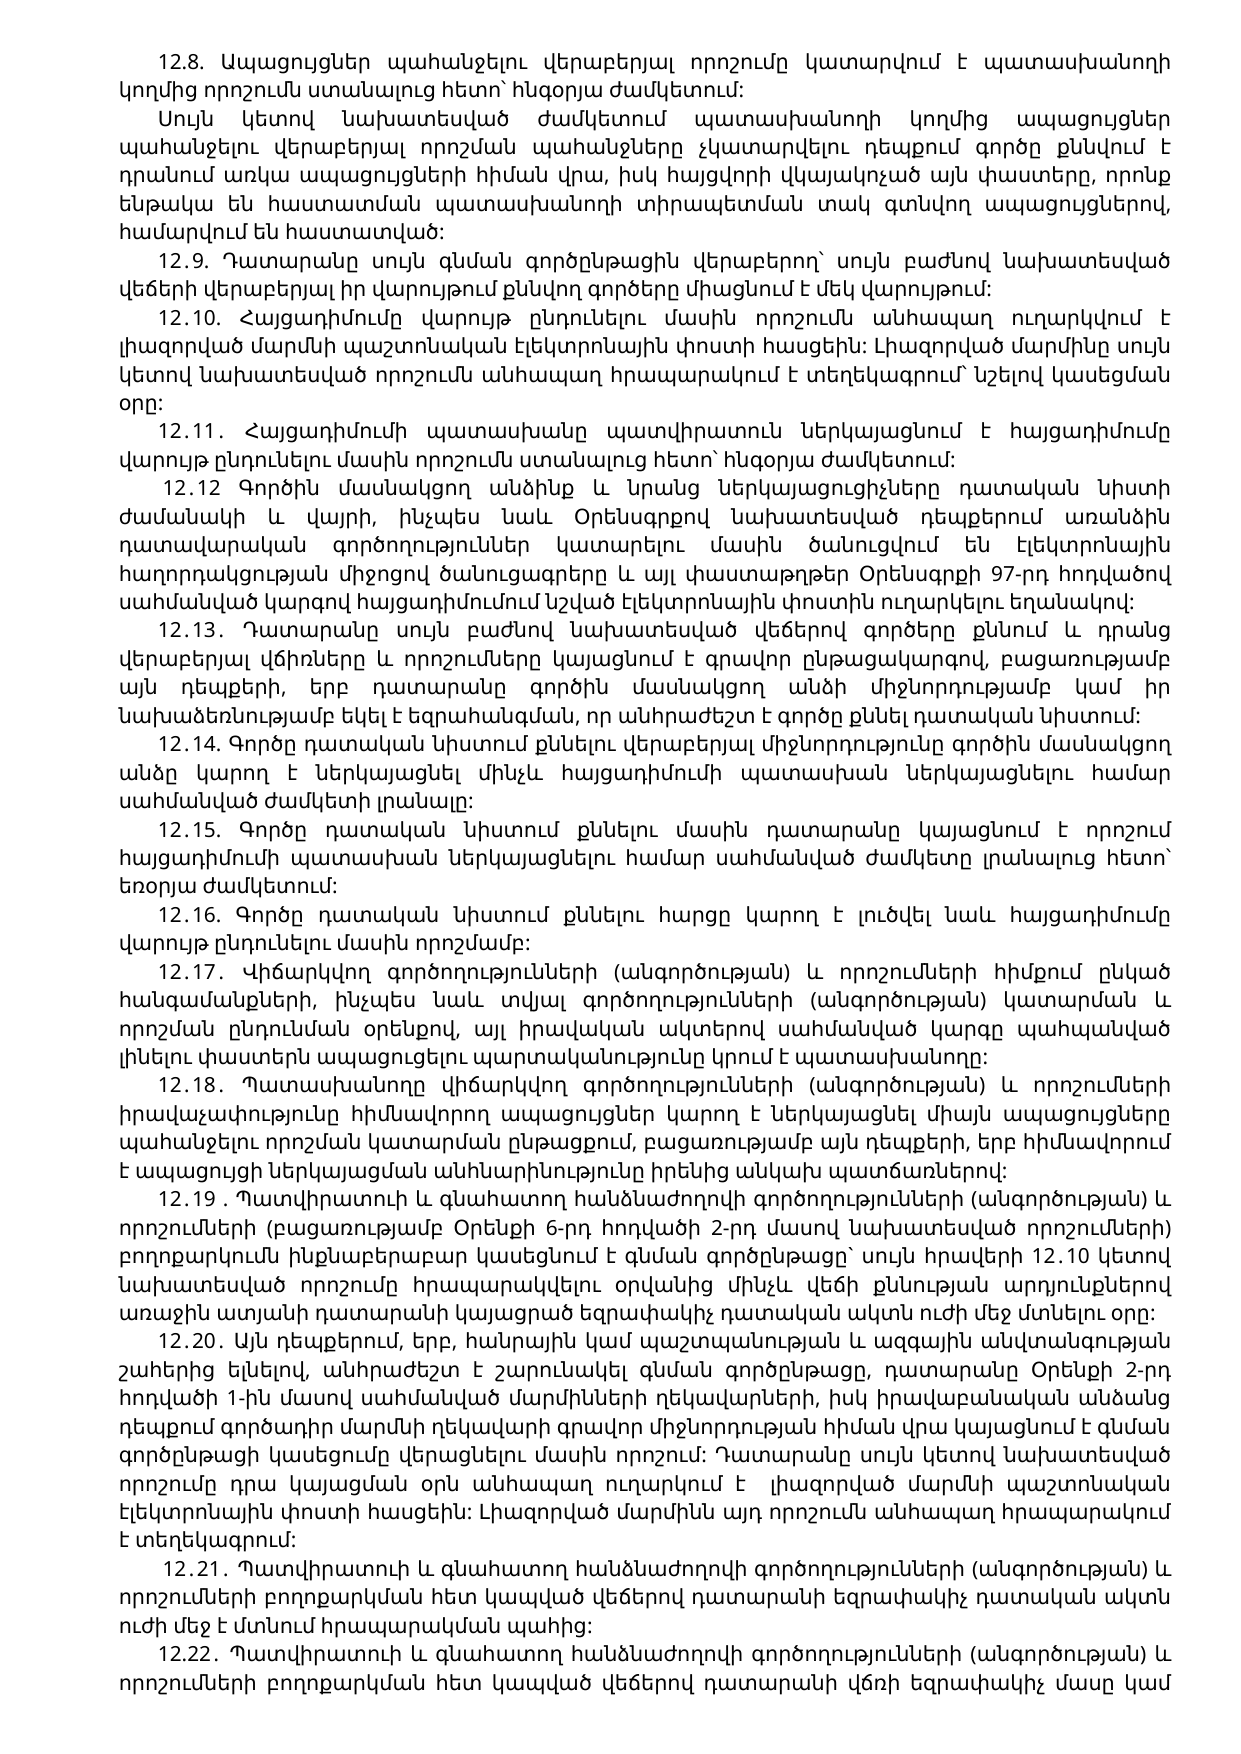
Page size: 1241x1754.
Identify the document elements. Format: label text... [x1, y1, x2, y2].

text 12․11․ Հայցադիմումի պատասխանը պատվիրատուն ներկայացնում է հայցադիմումը վարույթ ընդունելու մասին որոշումն ստանալուց հետո՝ հնգօրյա ժամկետում: [118, 417, 1171, 473]
text 12․10. Հայցադիմումը վարույթ ընդունելու մասին որոշումն անհապաղ ուղարկվում է լիազորված մարմնի պաշտոնական էլեկտրոնային փոստի հասցեին: Լիազորված մարմինը սույն կետով նախատեսված որոշումն անհապաղ հրապարակում է տեղեկագրում՝ նշելով կասեցման օրը: [118, 303, 1171, 417]
text 12․19 . Պատվիրատուի և գնահատող հանձնաժողովի գործողությունների (անգործության) և որոշումների (բացառությամբ Օրենքի 6-րդ հոդվածի 2-րդ մասով նախատեսված որոշումների) բողոքարկումն ինքնաբերաբար կասեցնում է գնման գործընթացը` սույն հրավերի 12․10 կետով նախատեսված որոշումը հրապարակվելու օրվանից մինչև վեճի քննության արդյունքներով առաջին ատյանի դատարանի կայացրած եզրափակիչ դատական ակտն ուժի մեջ մտնելու օրը: [118, 1184, 1171, 1327]
text 12․20․ Այն դեպքերում, երբ, հանրային կամ պաշտպանության և ազգային անվտանգության շահերից ելնելով, անհրաժեշտ է շարունակել գնման գործընթացը, դատարանը Օրենքի 2-րդ հոդվածի 1-ին մասով սահմանված մարմինների ղեկավարների, իսկ իրավաբանական անձանց դեպքում գործադիր մարմնի ղեկավարի գրավոր միջնորդության հիման վրա կայացնում է գնման գործընթացի կասեցումը վերացնելու մասին որոշում: Դատարանը սույն կետով նախատեսված որոշումը դրա կայացման օրն անհապաղ ուղարկում է լիազորված մարմնի պաշտոնական էլեկտրոնային փոստի հասցեին: Լիազորված մարմինն այդ որոշումն անհապաղ հրապարակում է տեղեկագրում: [118, 1327, 1171, 1554]
text 12․16. Գործը դատական նիստում քննելու հարցը կարող է լուծվել նաև հայցադիմումը վարույթ ընդունելու մասին որոշմամբ: [118, 900, 1171, 957]
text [118, 1639, 1171, 1696]
text Սույն կետով նախատեսված ժամկետում պատասխանողի կողմից ապացույցներ պահանջելու վերաբերյալ որոշման պահանջները չկատարվելու դեպքում գործը քննվում է դրանում առկա ապացույցների հիման վրա, իսկ հայցվորի վկայակոչած այն փաստերը, որոնք ենթակա են հաստատման պատասխանողի տիրապետման տակ գտնվող ապացույցներով, համարվում են հաստատված: [118, 104, 1171, 246]
text 12․18․ Պատասխանողը վիճարկվող գործողությունների (անգործության) և որոշումների իրավաչափությունը հիմնավորող ապացույցներ կարող է ներկայացնել միայն ապացույցները պահանջելու որոշման կատարման ընթացքում, բացառությամբ այն դեպքերի, երբ հիմնավորում է ապացույցի ներկայացման անհնարինությունը իրենից անկախ պատճառներով: [118, 1071, 1171, 1184]
text 12․13․ Դատարանը սույն բաժնով նախատեսված վեճերով գործերը քննում և դրանց վերաբերյալ վճիռները և որոշումները կայացնում է գրավոր ընթացակարգով, բացառությամբ այն դեպքերի, երբ դատարանը գործին մասնակցող անձի միջնորդությամբ կամ իր նախաձեռնությամբ եկել է եզրահանգման, որ անհրաժեշտ է գործը քննել դատական նիստում: [118, 616, 1171, 729]
text 12․21․ Պատվիրատուի և գնահատող հանձնաժողովի գործողությունների (անգործության) և որոշումների բողոքարկման հետ կապված վեճերով դատարանի եզրափակիչ դատական ակտն ուժի մեջ է մտնում հրապարակման պահից: [118, 1554, 1171, 1639]
text 12.8. Ապացույցներ պահանջելու վերաբերյալ որոշումը կատարվում է պատասխանողի կողմից որոշումն ստանալուց հետո՝ հնգօրյա ժամկետում: [118, 47, 1171, 104]
text 12․15. Գործը դատական նիստում քննելու մասին դատարանը կայացնում է որոշում հայցադիմումի պատասխան ներկայացնելու համար սահմանված ժամկետը լրանալուց հետո՝ եռօրյա ժամկետում: [118, 815, 1171, 900]
text 12․14. Գործը դատական նիստում քննելու վերաբերյալ միջնորդությունը գործին մասնակցող անձը կարող է ներկայացնել մինչև հայցադիմումի պատասխան ներկայացնելու համար սահմանված ժամկետի լրանալը: [118, 729, 1171, 815]
text 12․17․ Վիճարկվող գործողությունների (անգործության) և որոշումների հիմքում ընկած հանգամանքների, ինչպես նաև տվյալ գործողությունների (անգործության) կատարման և որոշման ընդունման օրենքով, այլ իրավական ակտերով սահմանված կարգը պահպանված լինելու փաստերն ապացուցելու պարտականությունը կրում է պատասխանողը: [118, 957, 1171, 1071]
text 12․9. Դատարանը սույն գնման գործընթացին վերաբերող՝ սույն բաժնով նախատեսված վեճերի վերաբերյալ իր վարույթում քննվող գործերը միացնում է մեկ վարույթում: [118, 246, 1171, 303]
text 12․12 Գործին մասնակցող անձինք և նրանց ներկայացուցիչները դատական նիստի ժամանակի և վայրի, ինչպես նաև Օրենսգրքով նախատեսված դեպքերում առանձին դատավարական գործողություններ կատարելու մասին ծանուցվում են էլեկտրոնային հաղորդակցության միջոցով ծանուցագրերը և այլ փաստաթղթեր Օրենսգրքի 97-րդ հոդվածով սահմանված կարգով հայցադիմումում նշված էլեկտրոնային փոստին ուղարկելու եղանակով: [118, 473, 1171, 616]
